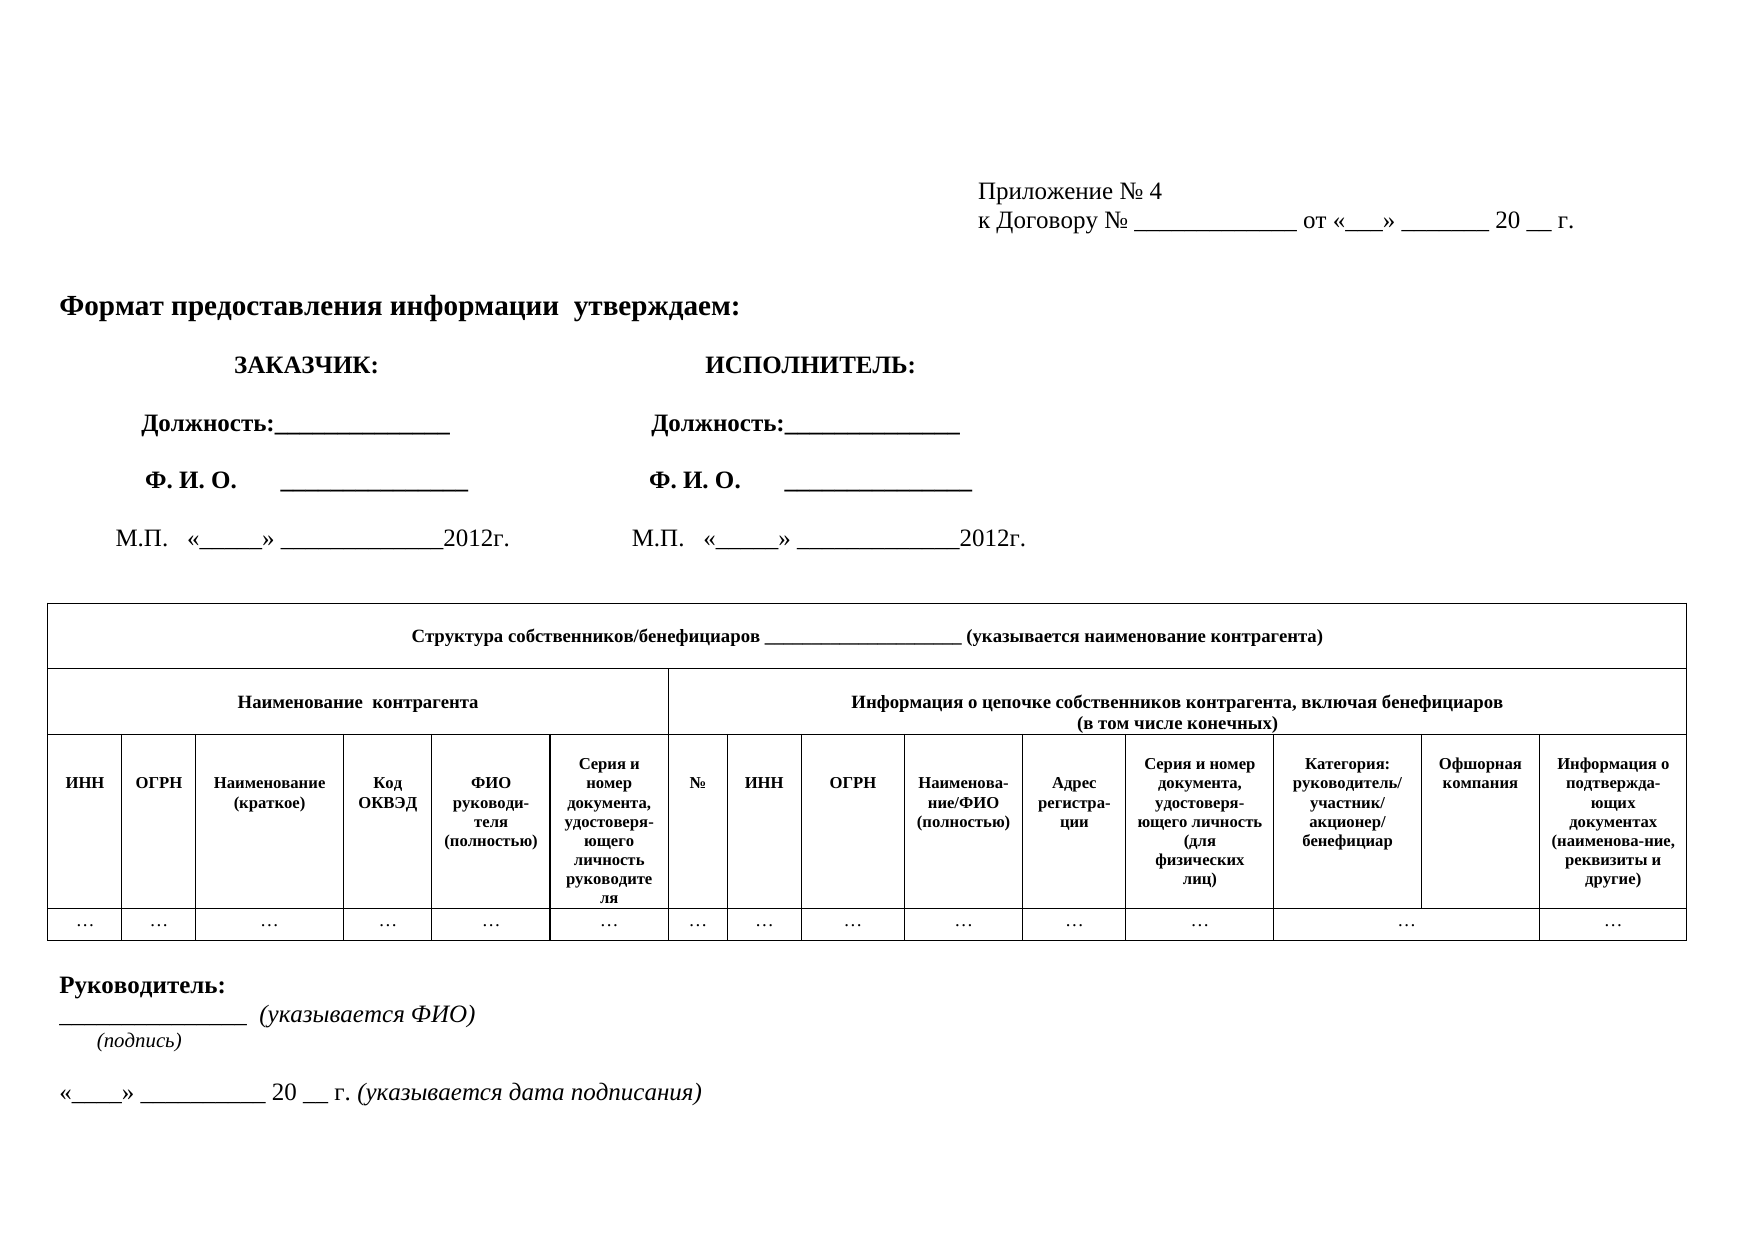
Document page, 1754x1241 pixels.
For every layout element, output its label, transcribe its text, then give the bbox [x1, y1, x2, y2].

text Формат предоставления информации утверждаем: [59, 288, 1695, 321]
table_cell Информация о цепочке собственников контрагента, включая бенефициаров (в том числе конечных) [669, 669, 1686, 734]
table_cell … [122, 909, 195, 940]
table_cell Наименова-ние/ФИО (полностью) [905, 735, 1022, 907]
table_cell … [1126, 909, 1273, 940]
table_cell … [196, 909, 343, 940]
table_cell Код ОКВЭД [344, 735, 431, 907]
table_header ИСПОЛНИТЕЛЬ: Должность:______________ Ф. И. О. _______________ М.П. «_____» _____________2012г. [564, 350, 1056, 551]
text Приложение № 4 [59, 176, 1695, 205]
table_header Структура собственников/бенефициаров _____________________ (указывается наименование контрагента) [48, 604, 1686, 668]
text к Договору № _____________ от «___» _______ 20 __ г. [59, 205, 1695, 234]
table_cell … [48, 909, 121, 940]
table_cell Наименование (краткое) [196, 735, 343, 907]
table_cell Наименование контрагента [48, 669, 668, 734]
table_cell … [905, 909, 1022, 940]
table_cell … [1540, 909, 1686, 940]
table_cell Категория: руководитель/ участник/ акционер/ бенефициар [1274, 735, 1421, 907]
table_cell № [669, 735, 727, 907]
table_cell … [1023, 909, 1125, 940]
table_cell … [669, 909, 727, 940]
table_cell … [432, 909, 549, 940]
text (подпись) [59, 1027, 1695, 1052]
text _______________ (указывается ФИО) [59, 999, 1695, 1027]
table_cell ОГРН [802, 735, 904, 907]
table_cell Информация о подтвержда-ющих документах (наименова-ние, реквизиты и другие) [1540, 735, 1686, 907]
table_header ЗАКАЗЧИК: Должность:______________ Ф. И. О. _______________ М.П. «_____» _____________2012г. [48, 350, 564, 551]
table_cell ФИО руководи-теля (полностью) [432, 735, 549, 907]
table_cell … [551, 909, 668, 940]
text Руководитель: [59, 970, 1695, 999]
table_cell ИНН [48, 735, 121, 907]
table_cell … [728, 909, 801, 940]
table_cell Офшорная компания [1422, 735, 1539, 907]
table_cell ОГРН [122, 735, 195, 907]
text «____» __________ 20 __ г. (указывается дата подписания) [59, 1077, 1695, 1105]
table_cell Адрес регистра- ции [1023, 735, 1125, 907]
table_cell … [802, 909, 904, 940]
table_cell Серия и номер документа, удостоверя- ющего личность (для физических лиц) [1126, 735, 1273, 907]
table_cell … [344, 909, 431, 940]
table_cell Серия и номер документа, удостоверя-ющего личность руководителя [551, 735, 668, 907]
table_cell ИНН [728, 735, 801, 907]
table_cell … [1274, 909, 1539, 940]
